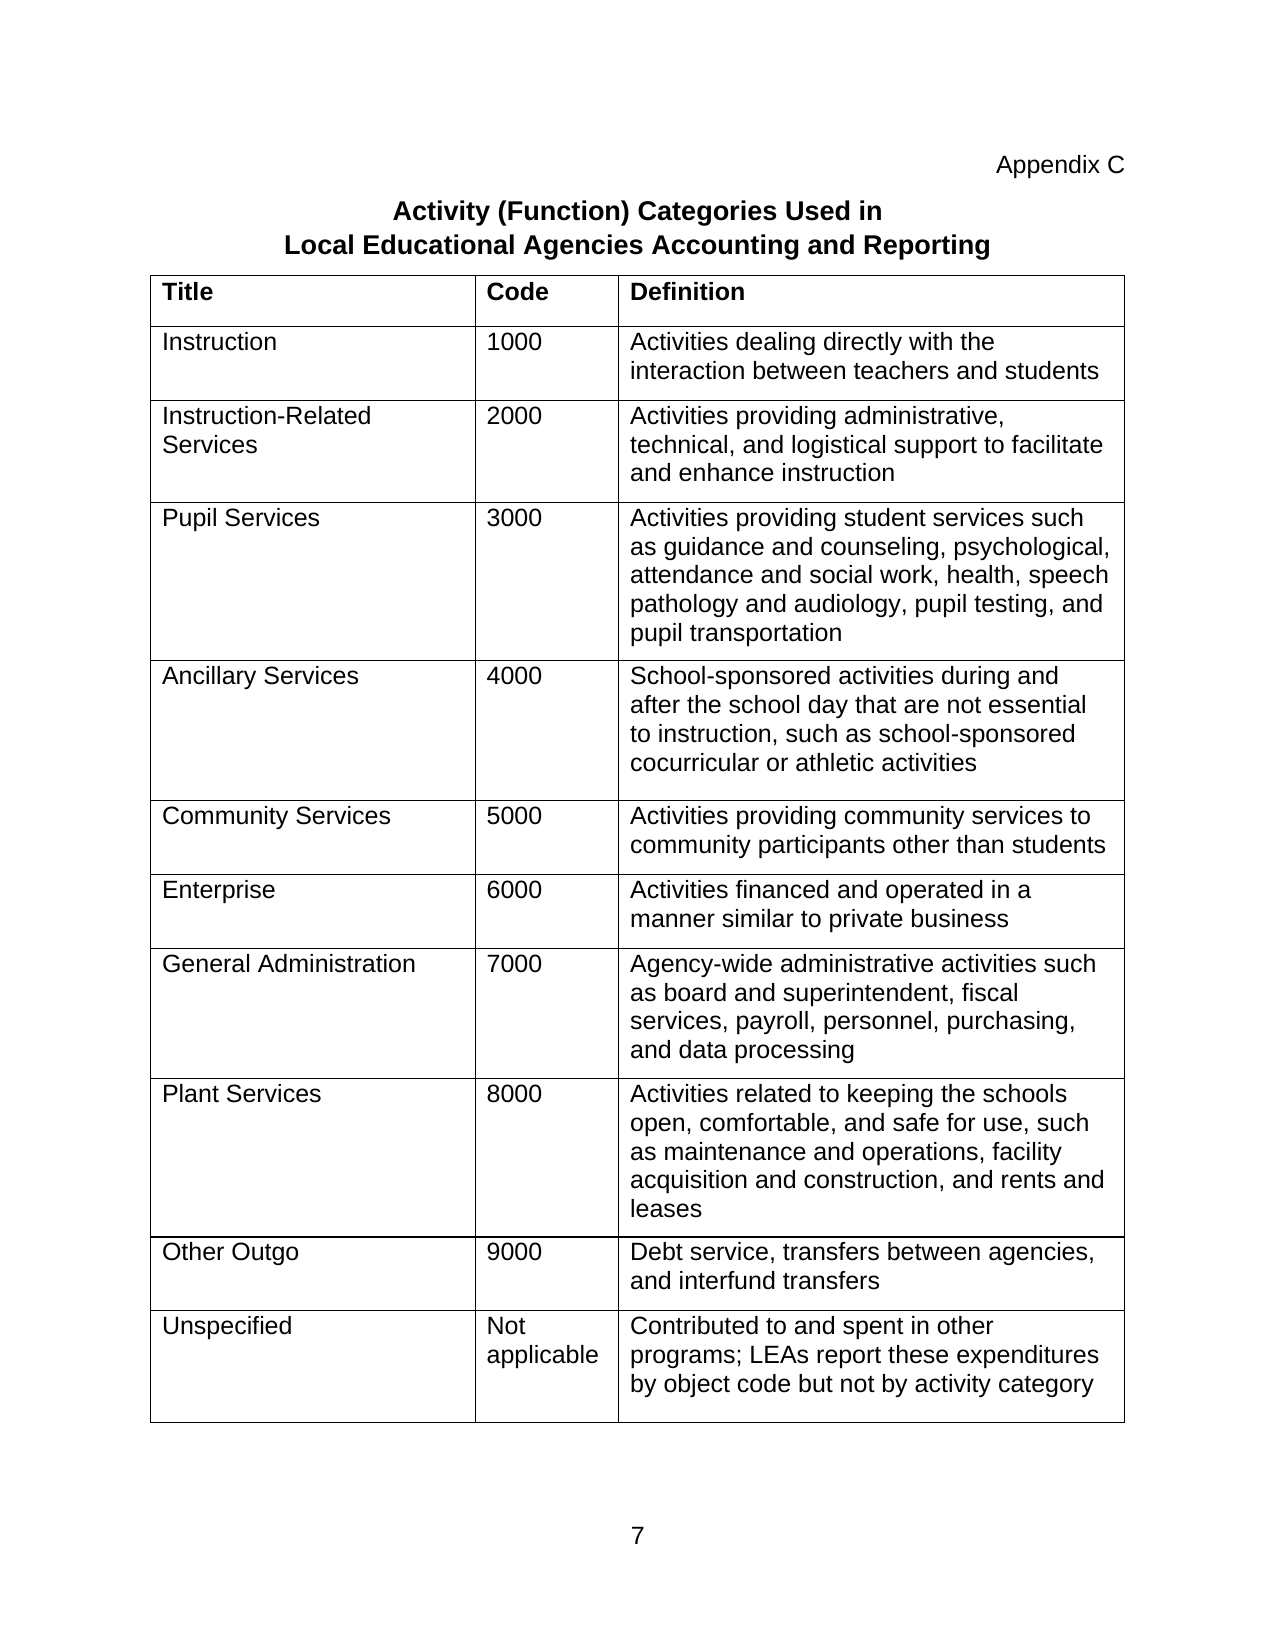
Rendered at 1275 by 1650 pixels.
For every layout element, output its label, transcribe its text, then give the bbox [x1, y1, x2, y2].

table_header Definition [619, 276, 1124, 326]
table_cell Pupil Services [151, 503, 475, 660]
table_cell Unspecified [151, 1311, 475, 1422]
table_cell Community Services [151, 801, 475, 874]
table_cell Activities dealing directly with the interaction between teachers and students [619, 327, 1124, 400]
table_cell 2000 [476, 401, 618, 502]
table_cell Activities providing administrative, technical, and logistical support to facilitate and enhance instruction [619, 401, 1124, 502]
table_cell Instruction [151, 327, 475, 400]
table_cell General Administration [151, 949, 475, 1078]
table_cell 7000 [476, 949, 618, 1078]
table_header Code [476, 276, 618, 326]
table_cell Enterprise [151, 875, 475, 948]
table_cell 3000 [476, 503, 618, 660]
table_cell 8000 [476, 1079, 618, 1236]
table_cell Not applicable [476, 1311, 618, 1422]
table_cell 6000 [476, 875, 618, 948]
table_cell 5000 [476, 801, 618, 874]
table_cell Activities providing community services to community participants other than students [619, 801, 1124, 874]
table_cell Contributed to and spent in other programs; LEAs report these expenditures by object code but not by activity category [619, 1311, 1124, 1422]
table_cell Ancillary Services [151, 661, 475, 800]
table_cell 1000 [476, 327, 618, 400]
table_header Title [151, 276, 475, 326]
table_cell School-sponsored activities during and after the school day that are not essential to instruction, such as school-sponsored cocurricular or athletic activities [619, 661, 1124, 800]
table_cell Other Outgo [151, 1238, 475, 1310]
table_cell 4000 [476, 661, 618, 800]
table_cell Plant Services [151, 1079, 475, 1236]
text Appendix C [150, 150, 1125, 179]
subtitle Activity (Function) Categories Used in Local Educational Agencies Accounting and Reporting [150, 195, 1125, 260]
table_cell Activities related to keeping the schools open, comfortable, and safe for use, such as maintenance and operations, facility acquisition and construction, and rents and leases [619, 1079, 1124, 1236]
table_cell Instruction-Related Services [151, 401, 475, 502]
table_cell Activities financed and operated in a manner similar to private business [619, 875, 1124, 948]
table_cell Debt service, transfers between agencies, and interfund transfers [619, 1238, 1124, 1310]
table_cell Activities providing student services such as guidance and counseling, psychological, attendance and social work, health, speech pathology and audiology, pupil testing, and pupil transportation [619, 503, 1124, 660]
table_cell 9000 [476, 1238, 618, 1310]
table_cell Agency-wide administrative activities such as board and superintendent, fiscal services, payroll, personnel, purchasing, and data processing [619, 949, 1124, 1078]
